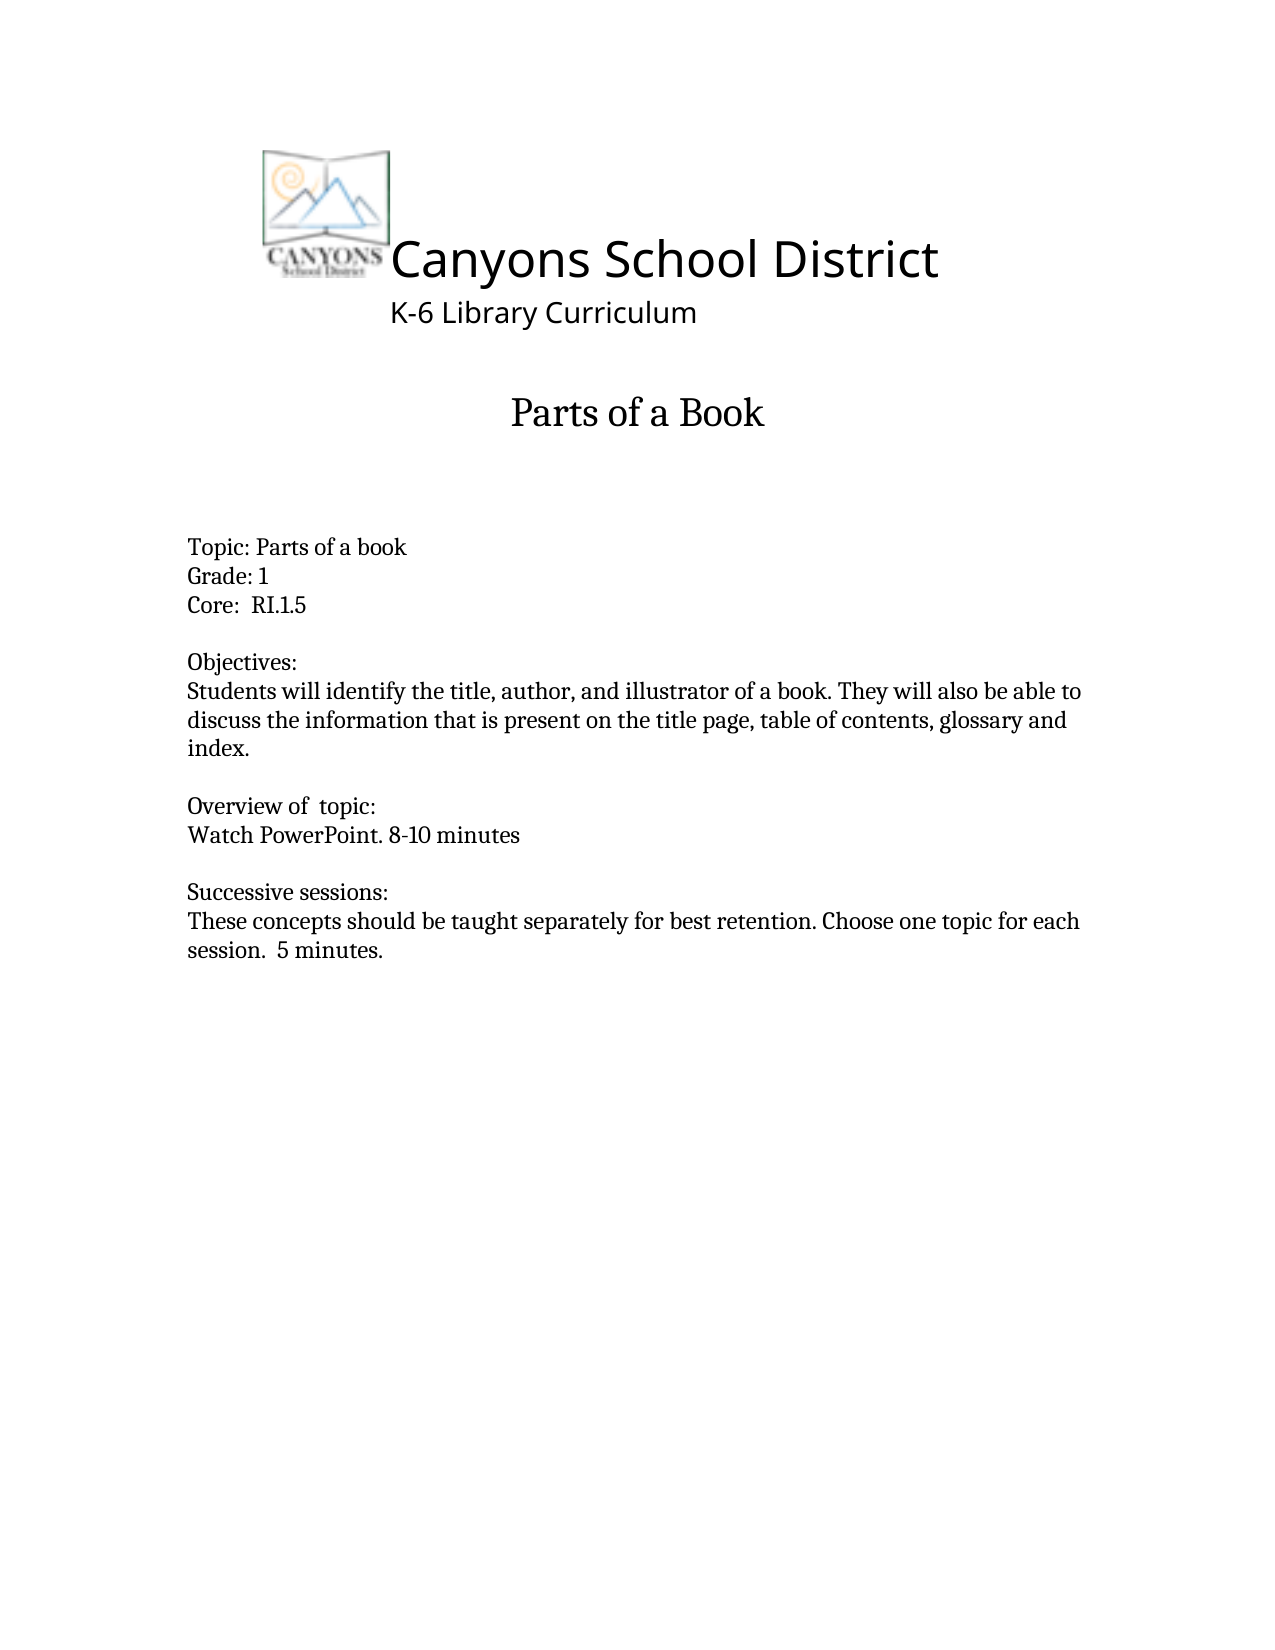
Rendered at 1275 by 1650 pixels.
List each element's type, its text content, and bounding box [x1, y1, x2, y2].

text Watch PowerPoint. 8-10 minutes [187, 821, 1087, 849]
text Core: RI.1.5 [187, 591, 1087, 619]
text Objectives: [187, 648, 1087, 677]
text These concepts should be taught separately for best retention. Choose one topic for each session. 5 minutes. [187, 907, 1087, 964]
text Overview of topic: [187, 792, 1087, 821]
text Successive sessions: [187, 878, 1087, 907]
text Grade: 1 [187, 562, 1087, 591]
picture [262, 150, 390, 278]
text K-6 Library Curriculum [187, 292, 1087, 332]
text Canyons School District [187, 150, 1087, 292]
text Topic: Parts of a book [187, 533, 1087, 562]
text Students will identify the title, author, and illustrator of a book. They will also be able to discuss the information that is present on the title page, table of contents, glossary and index. [187, 677, 1087, 763]
text Parts of a Book [187, 389, 1087, 437]
